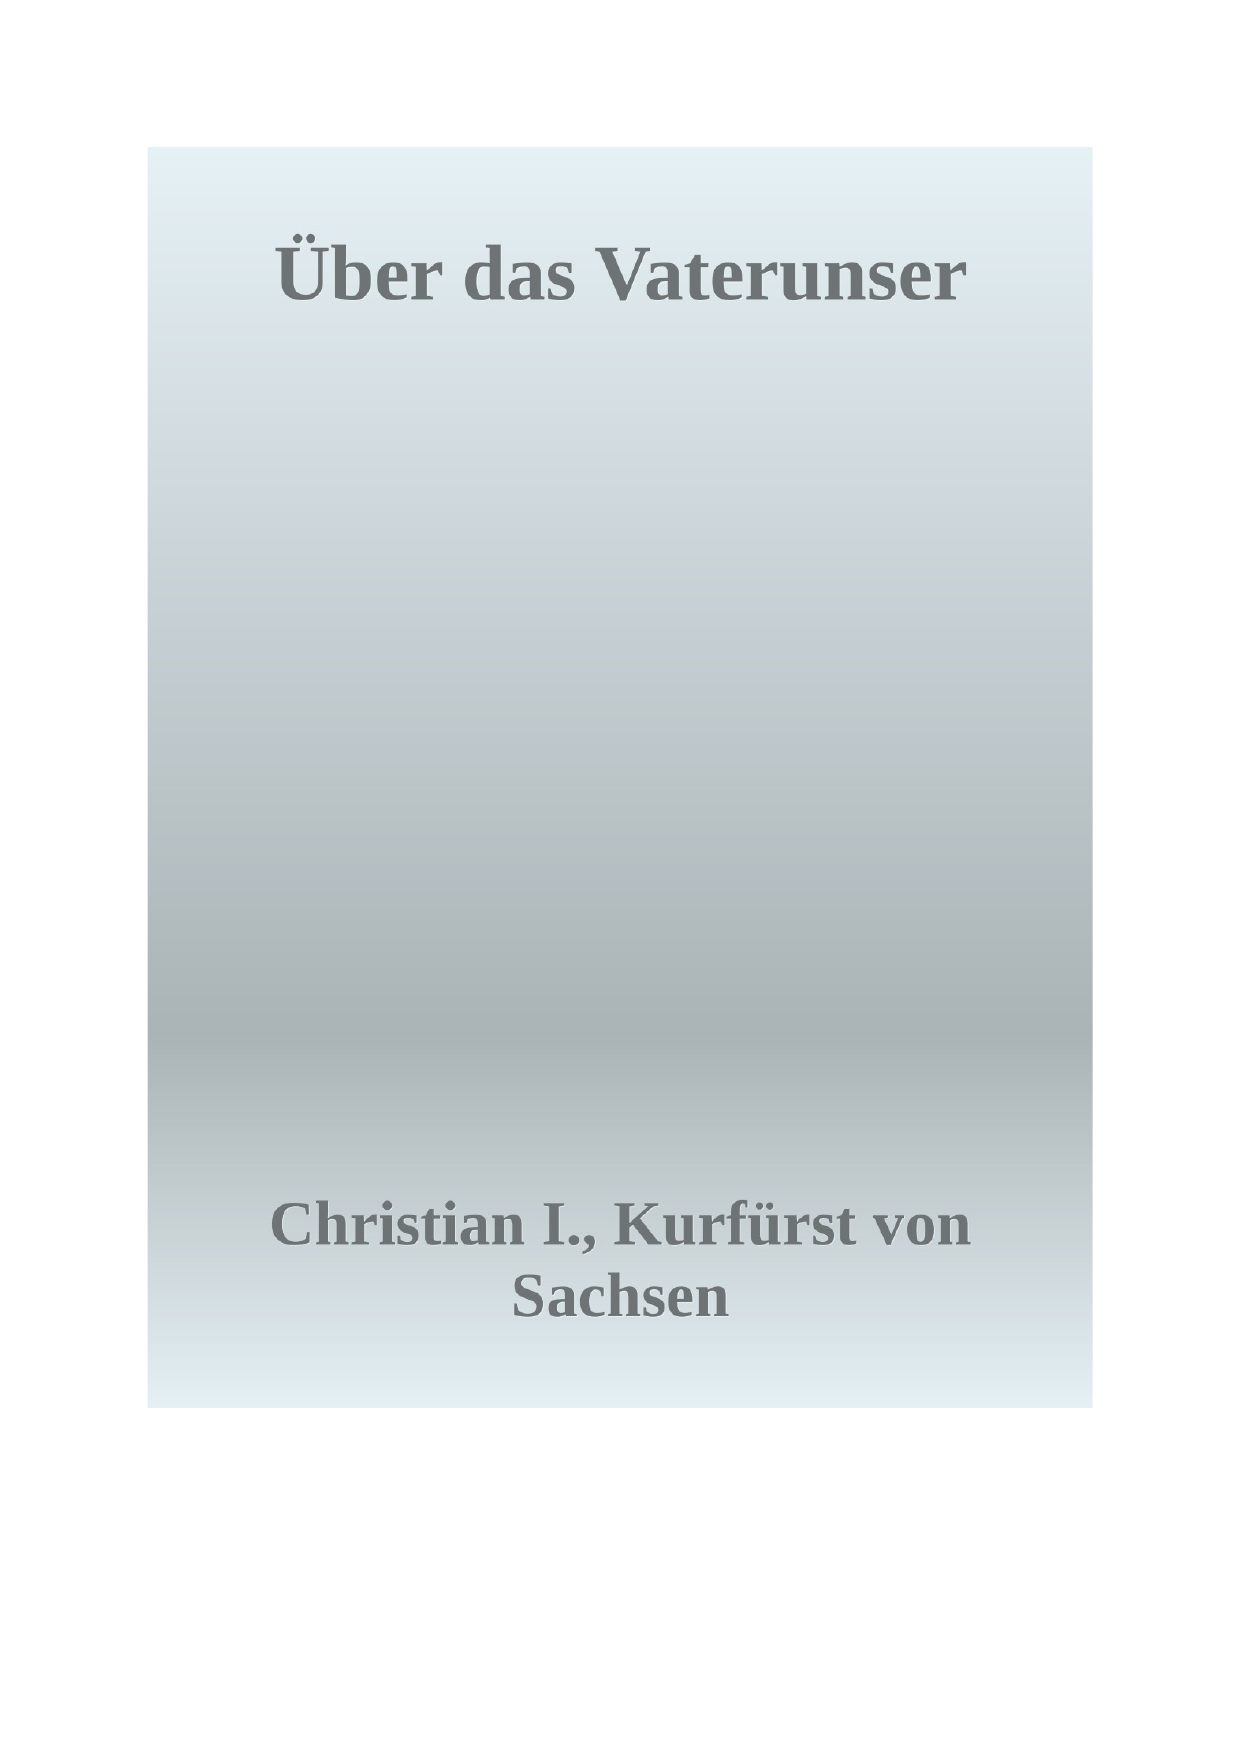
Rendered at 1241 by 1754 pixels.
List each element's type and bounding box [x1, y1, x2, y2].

picture [147, 147, 1093, 1408]
